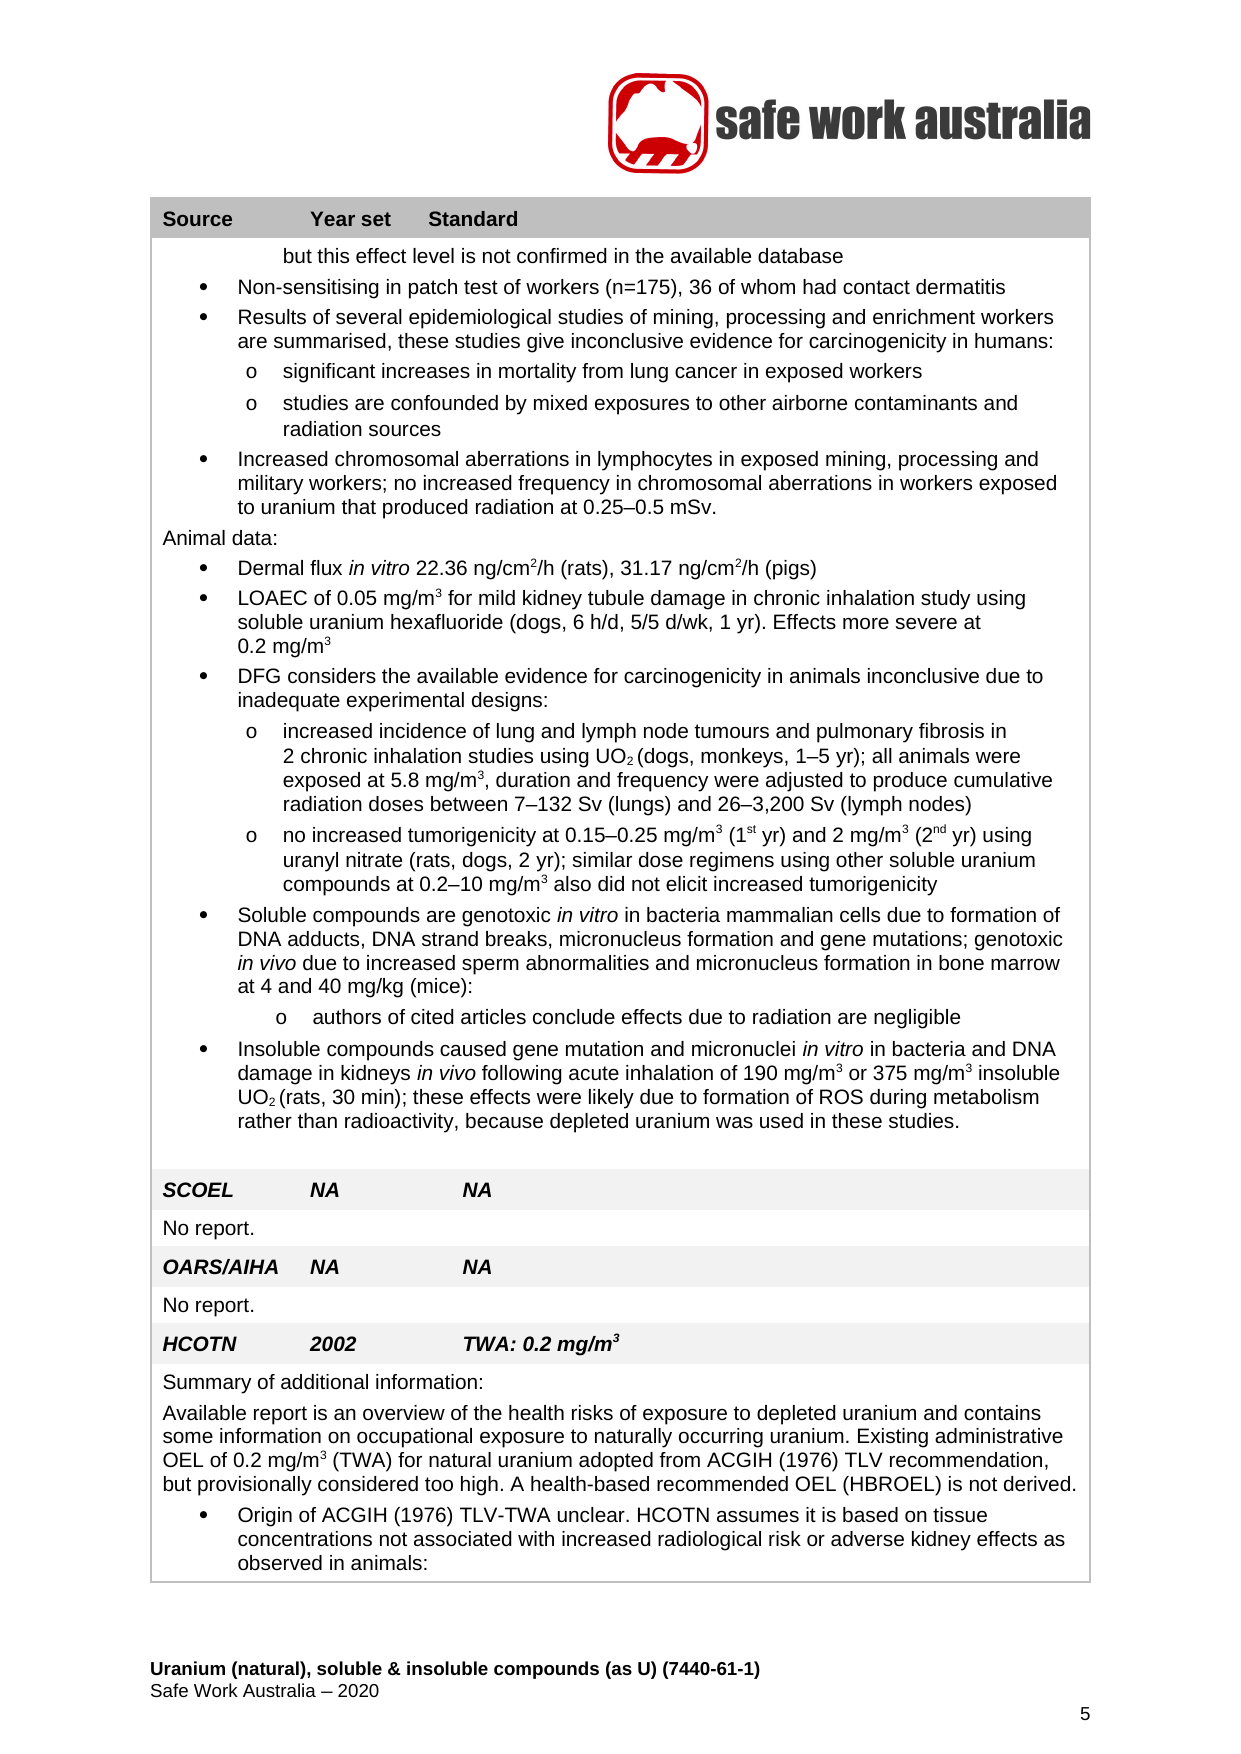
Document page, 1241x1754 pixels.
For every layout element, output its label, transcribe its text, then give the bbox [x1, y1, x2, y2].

table_cell OARS/AIHA [152, 1246, 1089, 1287]
table_cell No report. [152, 1287, 1089, 1323]
table_header Source Year set Standard [152, 199, 1089, 238]
table_cell No report. [152, 1210, 1089, 1246]
picture [605, 73, 1091, 174]
table_cell HCOTN [152, 1323, 1089, 1364]
table_cell SCOEL [152, 1169, 1089, 1210]
